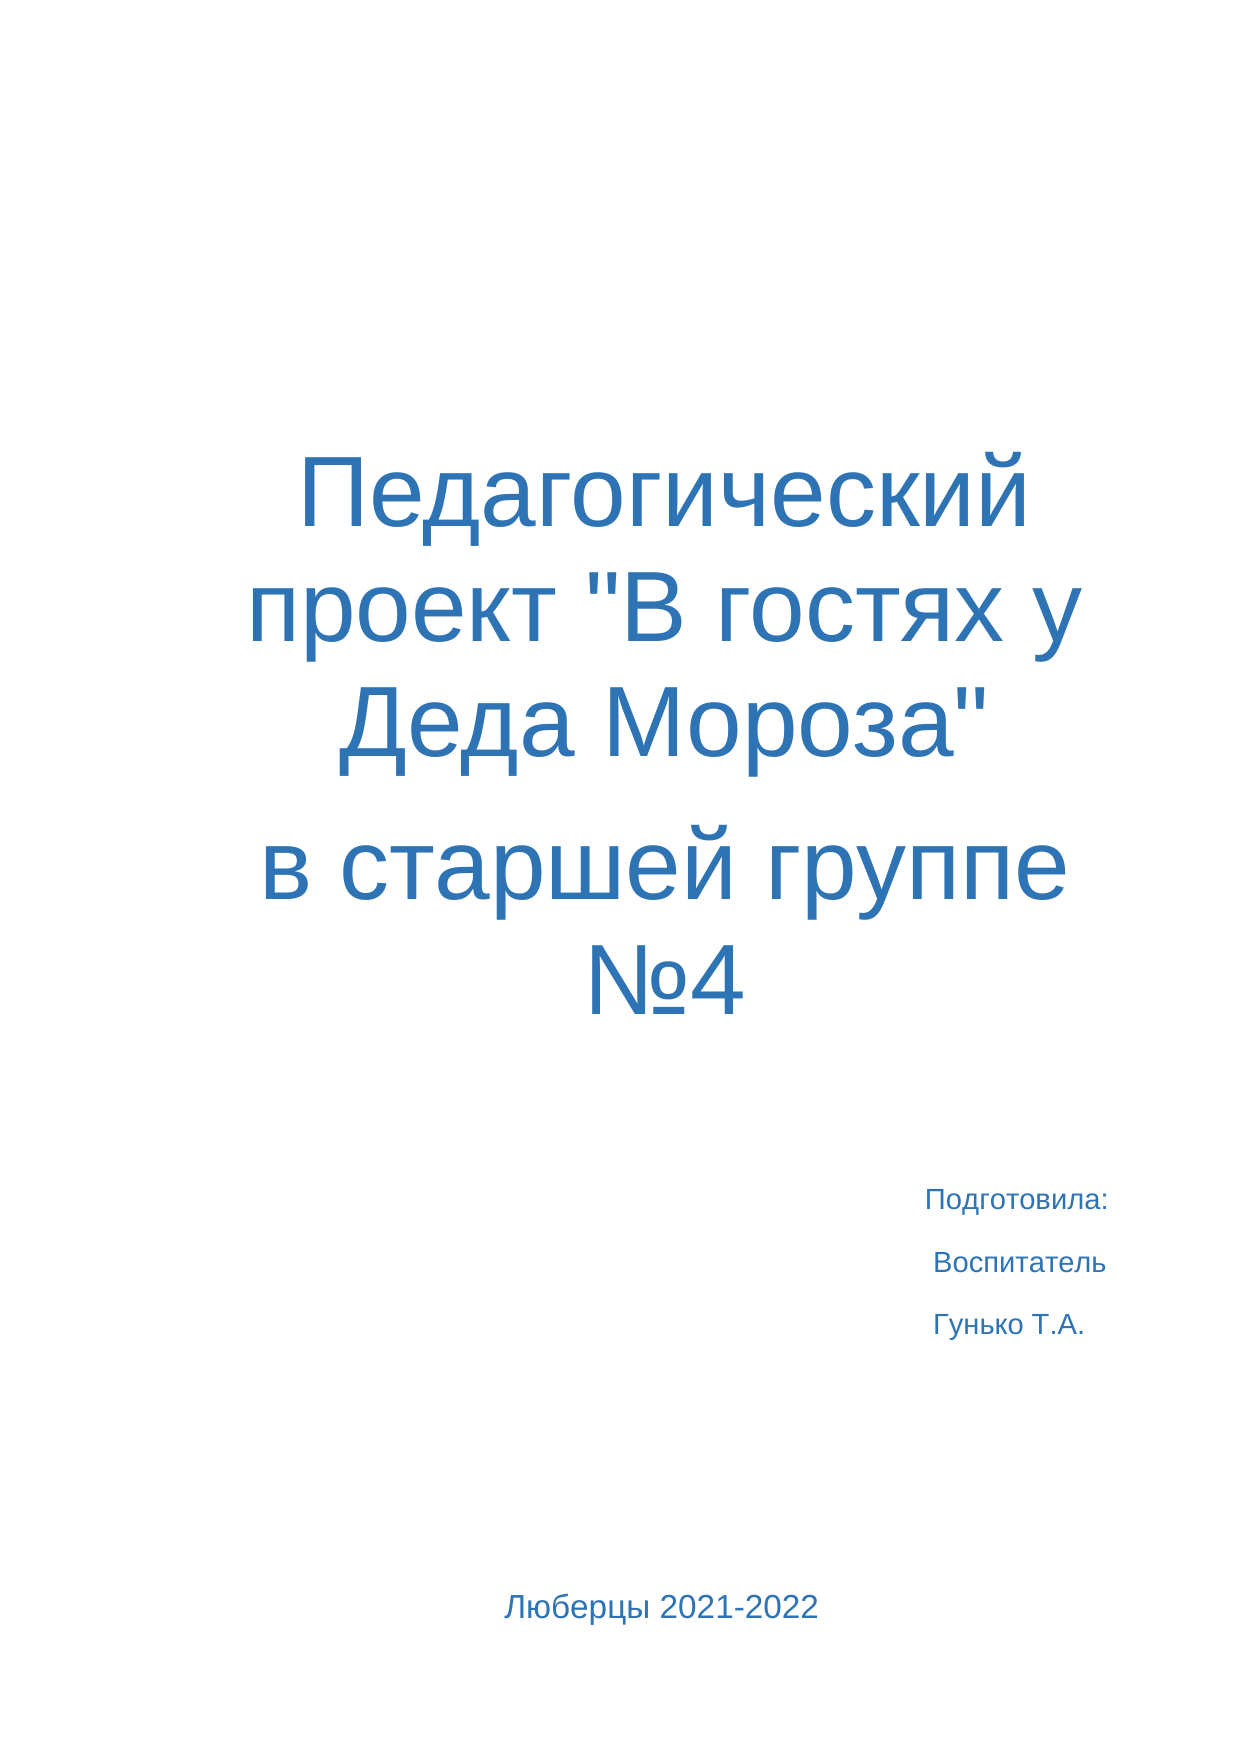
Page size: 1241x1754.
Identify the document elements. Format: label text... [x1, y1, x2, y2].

text Педагогический проект "В гостях у Деда Мороза" [177, 432, 1152, 777]
text Гунько Т.А. [504, 1307, 1152, 1341]
text в старшей группе №4 [177, 806, 1152, 1036]
text Люберцы 2021-2022 [504, 1587, 1152, 1626]
text Воспитатель [504, 1244, 1152, 1278]
text Подготовила: [504, 1182, 1152, 1215]
